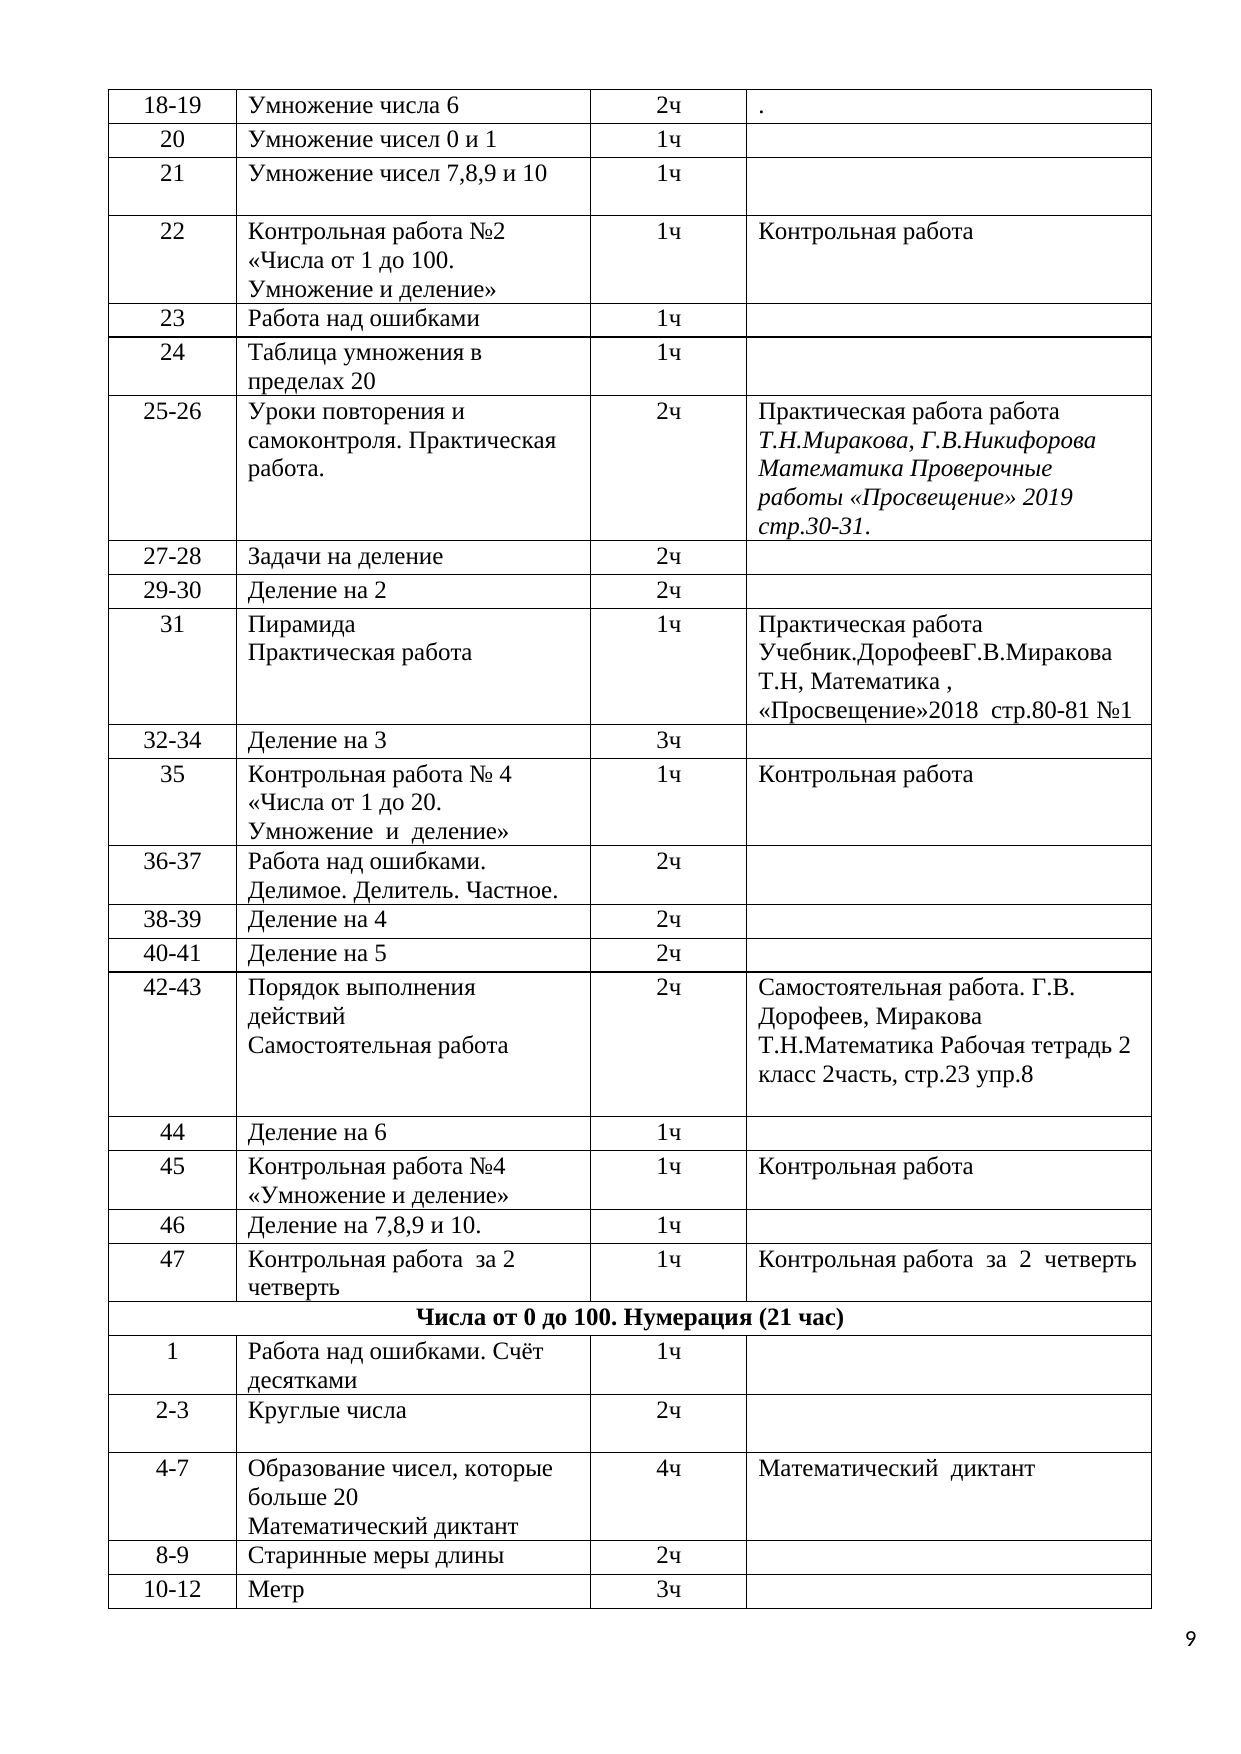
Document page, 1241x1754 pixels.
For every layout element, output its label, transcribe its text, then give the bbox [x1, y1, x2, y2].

table_cell 1ч [591, 304, 746, 336]
table_cell Метр [237, 1575, 590, 1607]
table_cell 2ч [591, 396, 746, 540]
table_cell [747, 905, 1151, 937]
table_cell Деление на 7,8,9 и 10. [237, 1210, 590, 1243]
table_cell Деление на 4 [237, 905, 590, 937]
table_cell Контрольная работа № 4 «Числа от 1 до 20. Умножение и деление» [237, 759, 590, 845]
table_cell 40-41 [109, 939, 236, 971]
table_cell 2ч [591, 541, 746, 574]
table_cell 4ч [591, 1453, 746, 1539]
table_cell 2ч [591, 1541, 746, 1573]
table_cell 1ч [591, 338, 746, 395]
table_cell 2ч [591, 846, 746, 903]
table_cell 1ч [591, 1151, 746, 1209]
table_cell 8-9 [109, 1541, 236, 1573]
table_cell [747, 304, 1151, 336]
table_cell 21 [109, 158, 236, 215]
table_cell [747, 124, 1151, 157]
table_cell 32-34 [109, 725, 236, 758]
table_cell Задачи на деление [237, 541, 590, 574]
table_cell 36-37 [109, 846, 236, 903]
table_cell Деление на 5 [237, 939, 590, 971]
table_cell [747, 1575, 1151, 1607]
table_cell 2ч [591, 939, 746, 971]
table_cell 1ч [591, 124, 746, 157]
table_cell Самостоятельная работа. Г.В. Дорофеев, Миракова Т.Н.Математика Рабочая тетрадь 2 класс 2часть, стр.23 упр.8 [747, 973, 1151, 1116]
table_cell [747, 575, 1151, 608]
table_cell [747, 1395, 1151, 1452]
table_cell Пирамида Практическая работа [237, 609, 590, 724]
table_cell 1ч [591, 609, 746, 724]
table_cell 31 [109, 609, 236, 724]
table_cell 18-19 [109, 90, 236, 123]
table_cell 10-12 [109, 1575, 236, 1607]
table_cell [747, 725, 1151, 758]
table_cell Деление на 6 [237, 1117, 590, 1150]
table_cell Работа над ошибками. Делимое. Делитель. Частное. [237, 846, 590, 903]
table_cell 1ч [591, 759, 746, 845]
table_cell [747, 1117, 1151, 1150]
table_cell Умножение числа 6 [237, 90, 590, 123]
table_cell 3ч [591, 725, 746, 758]
table_cell 25-26 [109, 396, 236, 540]
table_cell 3ч [591, 1575, 746, 1607]
table_cell 2ч [591, 1395, 746, 1452]
table_cell Контрольная работа №4 «Умножение и деление» [237, 1151, 590, 1209]
table_cell Работа над ошибками. Счёт десятками [237, 1336, 590, 1394]
table_cell 1ч [591, 1244, 746, 1301]
table_cell Умножение чисел 7,8,9 и 10 [237, 158, 590, 215]
table_cell [747, 1541, 1151, 1573]
table_cell Старинные меры длины [237, 1541, 590, 1573]
table_cell Контрольная работа [747, 1151, 1151, 1209]
table_cell [747, 338, 1151, 395]
table_cell 2ч [591, 973, 746, 1116]
table_cell Деление на 3 [237, 725, 590, 758]
table_cell . [747, 90, 1151, 123]
table_cell 2-3 [109, 1395, 236, 1452]
table_cell [747, 846, 1151, 903]
table_cell 1ч [591, 1117, 746, 1150]
table_cell [747, 939, 1151, 971]
table_cell Умножение чисел 0 и 1 [237, 124, 590, 157]
table_cell Контрольная работа за 2 четверть [747, 1244, 1151, 1301]
table_cell 1ч [591, 1336, 746, 1394]
table_cell 24 [109, 338, 236, 395]
table_cell Числа от 0 до 100. Нумерация (21 час) [109, 1302, 1151, 1335]
table_cell [747, 158, 1151, 215]
table_cell Работа над ошибками [237, 304, 590, 336]
table_cell 45 [109, 1151, 236, 1209]
table_cell Контрольная работа [747, 759, 1151, 845]
table_cell 2ч [591, 90, 746, 123]
table_cell [747, 541, 1151, 574]
table_cell 38-39 [109, 905, 236, 937]
table_cell 27-28 [109, 541, 236, 574]
table_cell Контрольная работа №2 «Числа от 1 до 100. Умножение и деление» [237, 216, 590, 302]
table_cell Уроки повторения и самоконтроля. Практическая работа. [237, 396, 590, 540]
table_cell Математический диктант [747, 1453, 1151, 1539]
table_cell Контрольная работа за 2 четверть [237, 1244, 590, 1301]
table_cell 42-43 [109, 973, 236, 1116]
table_cell Практическая работа работа Т.Н.Миракова, Г.В.Никифорова Математика Проверочные работы «Просвещение» 2019 стр.30-31. [747, 396, 1151, 540]
table_cell Контрольная работа [747, 216, 1151, 302]
table_cell [747, 1336, 1151, 1394]
table_cell [747, 1210, 1151, 1243]
table_cell Порядок выполнения действий Самостоятельная работа [237, 973, 590, 1116]
table_cell 1ч [591, 158, 746, 215]
table_cell 1ч [591, 1210, 746, 1243]
table_cell 44 [109, 1117, 236, 1150]
table_cell 22 [109, 216, 236, 302]
table_cell 4-7 [109, 1453, 236, 1539]
table_cell 1ч [591, 216, 746, 302]
table_cell Таблица умножения в пределах 20 [237, 338, 590, 395]
table_cell 47 [109, 1244, 236, 1301]
table_cell Образование чисел, которые больше 20 Математический диктант [237, 1453, 590, 1539]
table_cell 29-30 [109, 575, 236, 608]
table_cell 35 [109, 759, 236, 845]
table_cell 20 [109, 124, 236, 157]
table_cell Практическая работа Учебник.ДорофеевГ.В.Миракова Т.Н, Математика , «Просвещение»2018 стр.80-81 №1 [747, 609, 1151, 724]
table_cell 46 [109, 1210, 236, 1243]
table_cell 2ч [591, 905, 746, 937]
table_cell 2ч [591, 575, 746, 608]
table_cell 1 [109, 1336, 236, 1394]
table_cell 23 [109, 304, 236, 336]
table_cell Деление на 2 [237, 575, 590, 608]
table_cell Круглые числа [237, 1395, 590, 1452]
